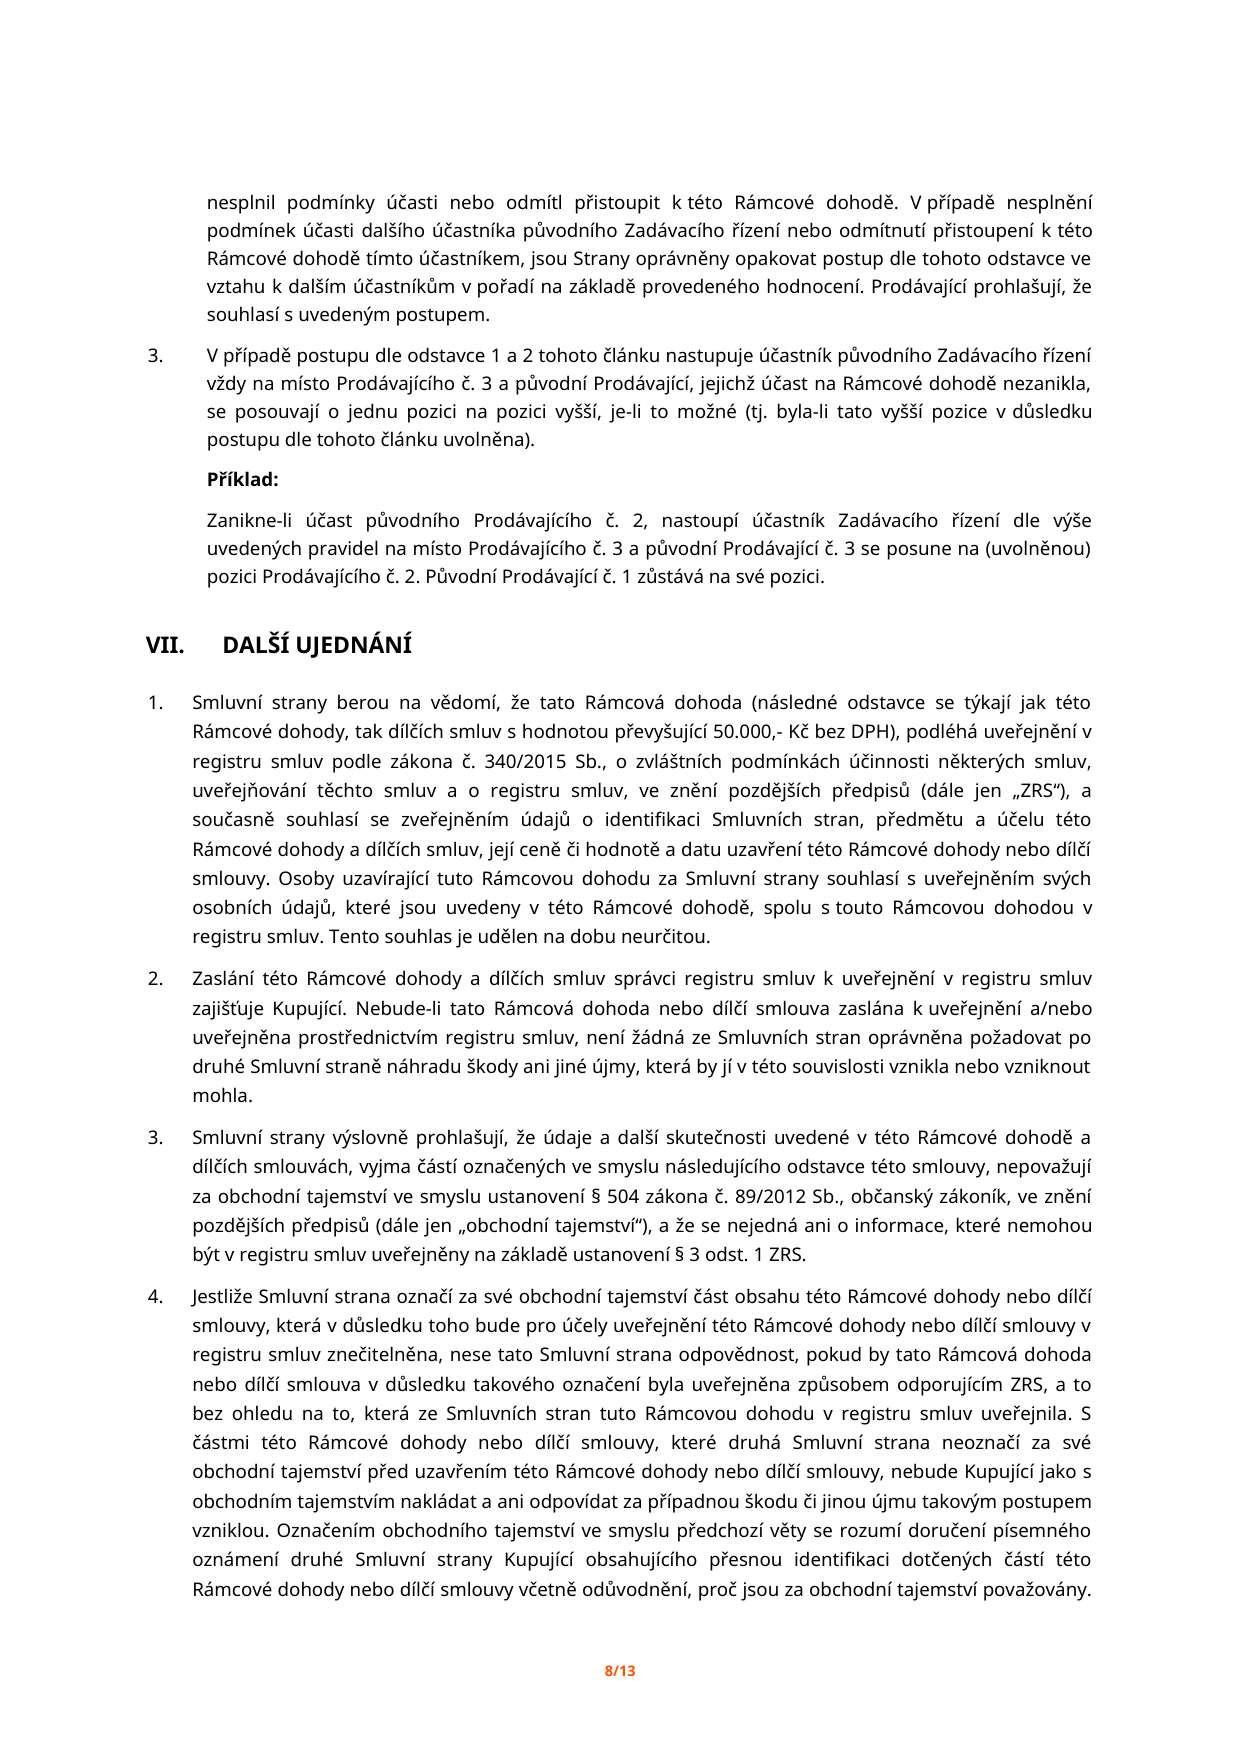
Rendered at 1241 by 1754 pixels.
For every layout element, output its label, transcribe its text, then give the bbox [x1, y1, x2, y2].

list Smluvní strany výslovně prohlašují, že údaje a další skutečnosti uvedené v této Rámcové dohodě a dílčích smlouvách, vyjma částí označených ve smyslu následujícího odstavce této smlouvy, nepovažují za obchodní tajemství ve smyslu ustanovení § 504 zákona č. 89/2012 Sb., občanský zákoník, ve znění pozdějších předpisů (dále jen „obchodní tajemství“), a že se nejedná ani o informace, které nemohou být v registru smluv uveřejněny na základě ustanovení § 3 odst. 1 ZRS. [148, 1124, 1093, 1267]
text Příklad: [207, 467, 1093, 492]
list V případě postupu dle odstavce 1 a 2 tohoto článku nastupuje účastník původního Zadávacího řízení vždy na místo Prodávajícího č. 3 a původní Prodávající, jejichž účast na Rámcové dohodě nezanikla, se posouvají o jednu pozici na pozici vyšší, je-li to možné (tj. byla-li tato vyšší pozice v důsledku postupu dle tohoto článku uvolněna). [148, 342, 1093, 452]
list Smluvní strany berou na vědomí, že tato Rámcová dohoda (následné odstavce se týkají jak této Rámcové dohody, tak dílčích smluv s hodnotou převyšující 50.000,- Kč bez DPH), podléhá uveřejnění v registru smluv podle zákona č. 340/2015 Sb., o zvláštních podmínkách účinnosti některých smluv, uveřejňování těchto smluv a o registru smluv, ve znění pozdějších předpisů (dále jen „ZRS“), a současně souhlasí se zveřejněním údajů o identifikaci Smluvních stran, předmětu a účelu této Rámcové dohody a dílčích smluv, její ceně či hodnotě a datu uzavření této Rámcové dohody nebo dílčí smlouvy. Osoby uzavírající tuto Rámcovou dohodu za Smluvní strany souhlasí s uveřejněním svých osobních údajů, které jsou uvedeny v této Rámcové dohodě, spolu s touto Rámcovou dohodou v registru smluv. Tento souhlas je udělen na dobu neurčitou. [148, 689, 1093, 949]
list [148, 1283, 1093, 1601]
list DALŠÍ UJEDNÁNÍ [185, 629, 1093, 660]
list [148, 189, 1093, 327]
list Zaslání této Rámcové dohody a dílčích smluv správci registru smluv k uveřejnění v registru smluv zajišťuje Kupující. Nebude-li tato Rámcová dohoda nebo dílčí smlouva zaslána k uveřejnění a/nebo uveřejněna prostřednictvím registru smluv, není žádná ze Smluvních stran oprávněna požadovat po druhé Smluvní straně náhradu škody ani jiné újmy, která by jí v této souvislosti vznikla nebo vzniknout mohla. [148, 966, 1093, 1108]
list Zanikne-li účast původního Prodávajícího č. 2, nastoupí účastník Zadávacího řízení dle výše uvedených pravidel na místo Prodávajícího č. 3 a původní Prodávající č. 3 se posune na (uvolněnou) pozici Prodávajícího č. 2. Původní Prodávající č. 1 zůstává na své pozici. [207, 507, 1093, 589]
